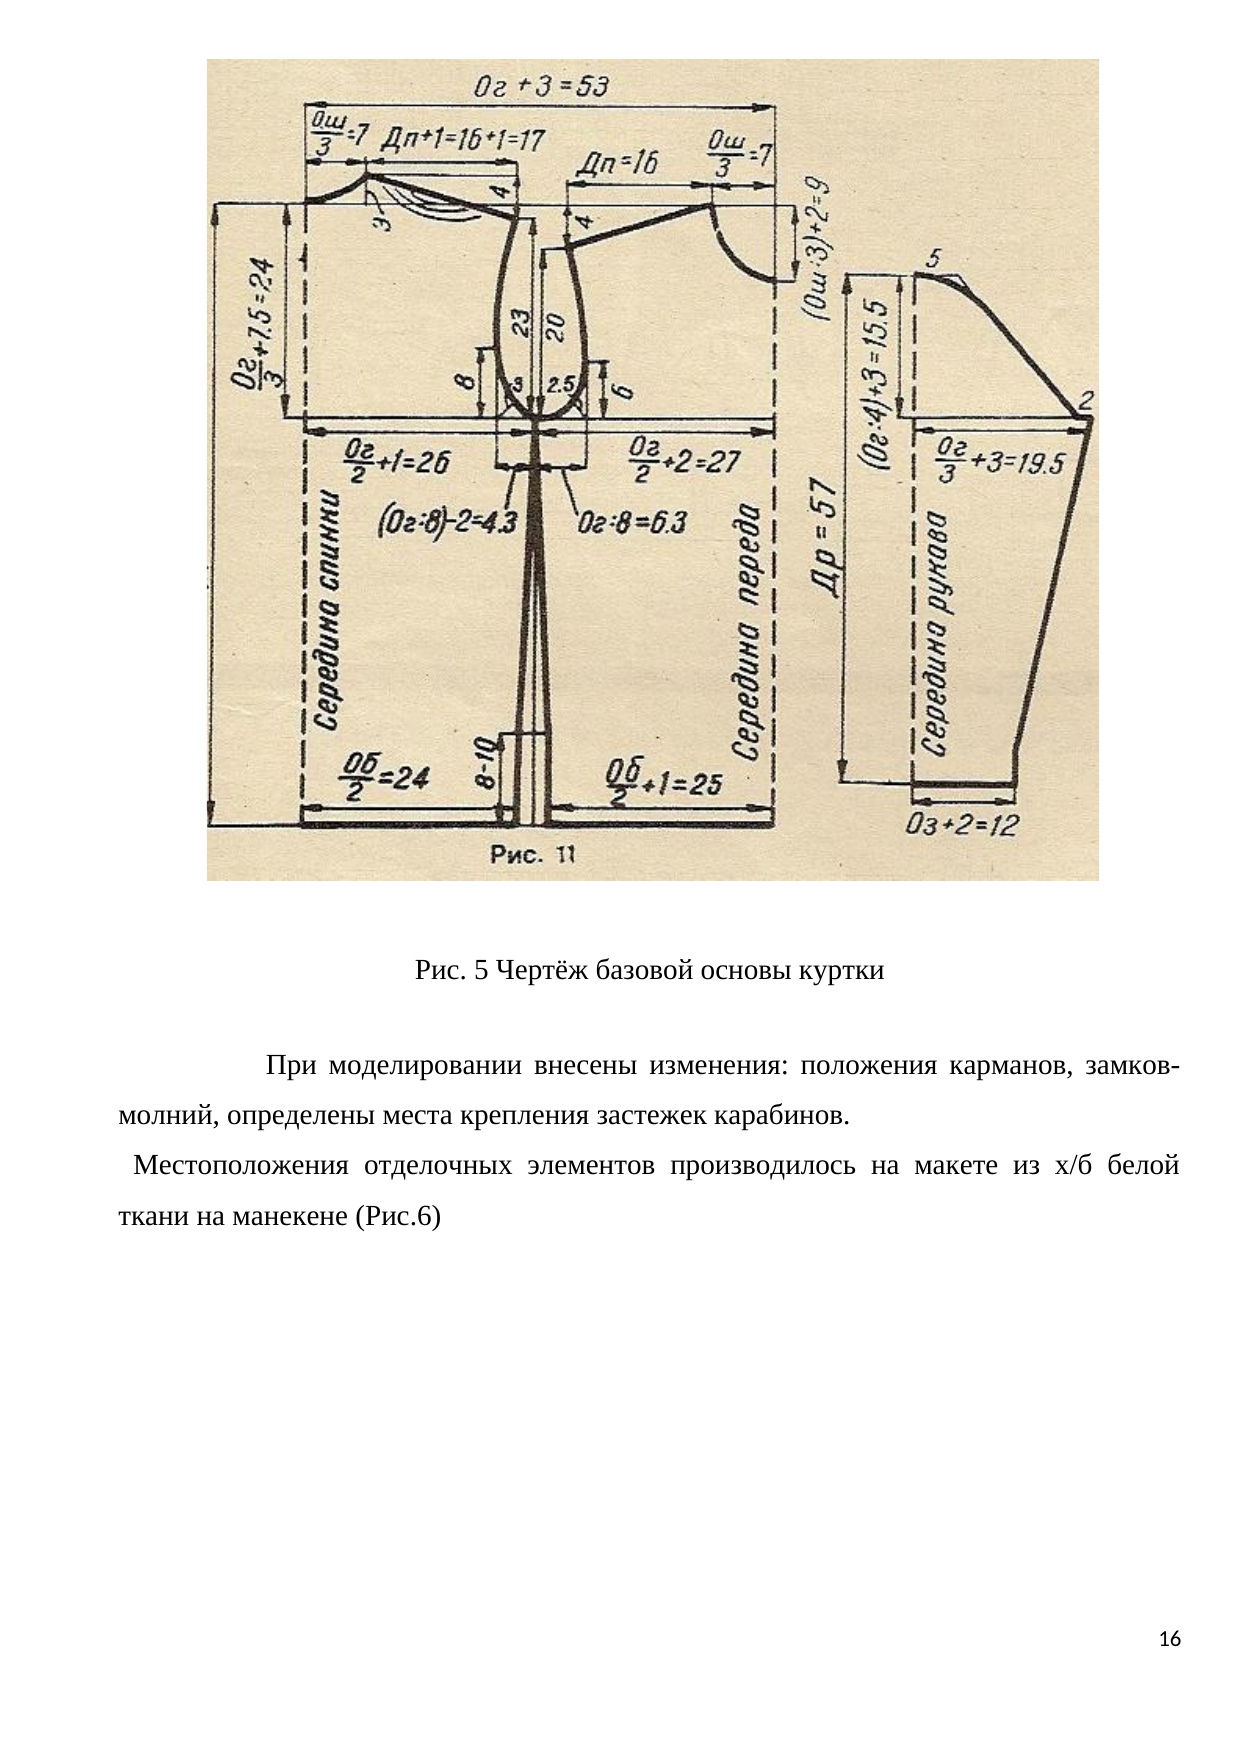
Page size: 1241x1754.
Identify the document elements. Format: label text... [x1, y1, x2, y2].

text Местоположения отделочных элементов производилось на макете из х/б белой ткани на манекене (Рис.6) [118, 1147, 1181, 1231]
picture [206, 59, 1100, 881]
text Рис. 5 Чертёж базовой основы куртки [118, 952, 1181, 985]
text При моделировании внесены изменения: положения карманов, замков-молний, определены места крепления застежек карабинов. [118, 1047, 1181, 1131]
